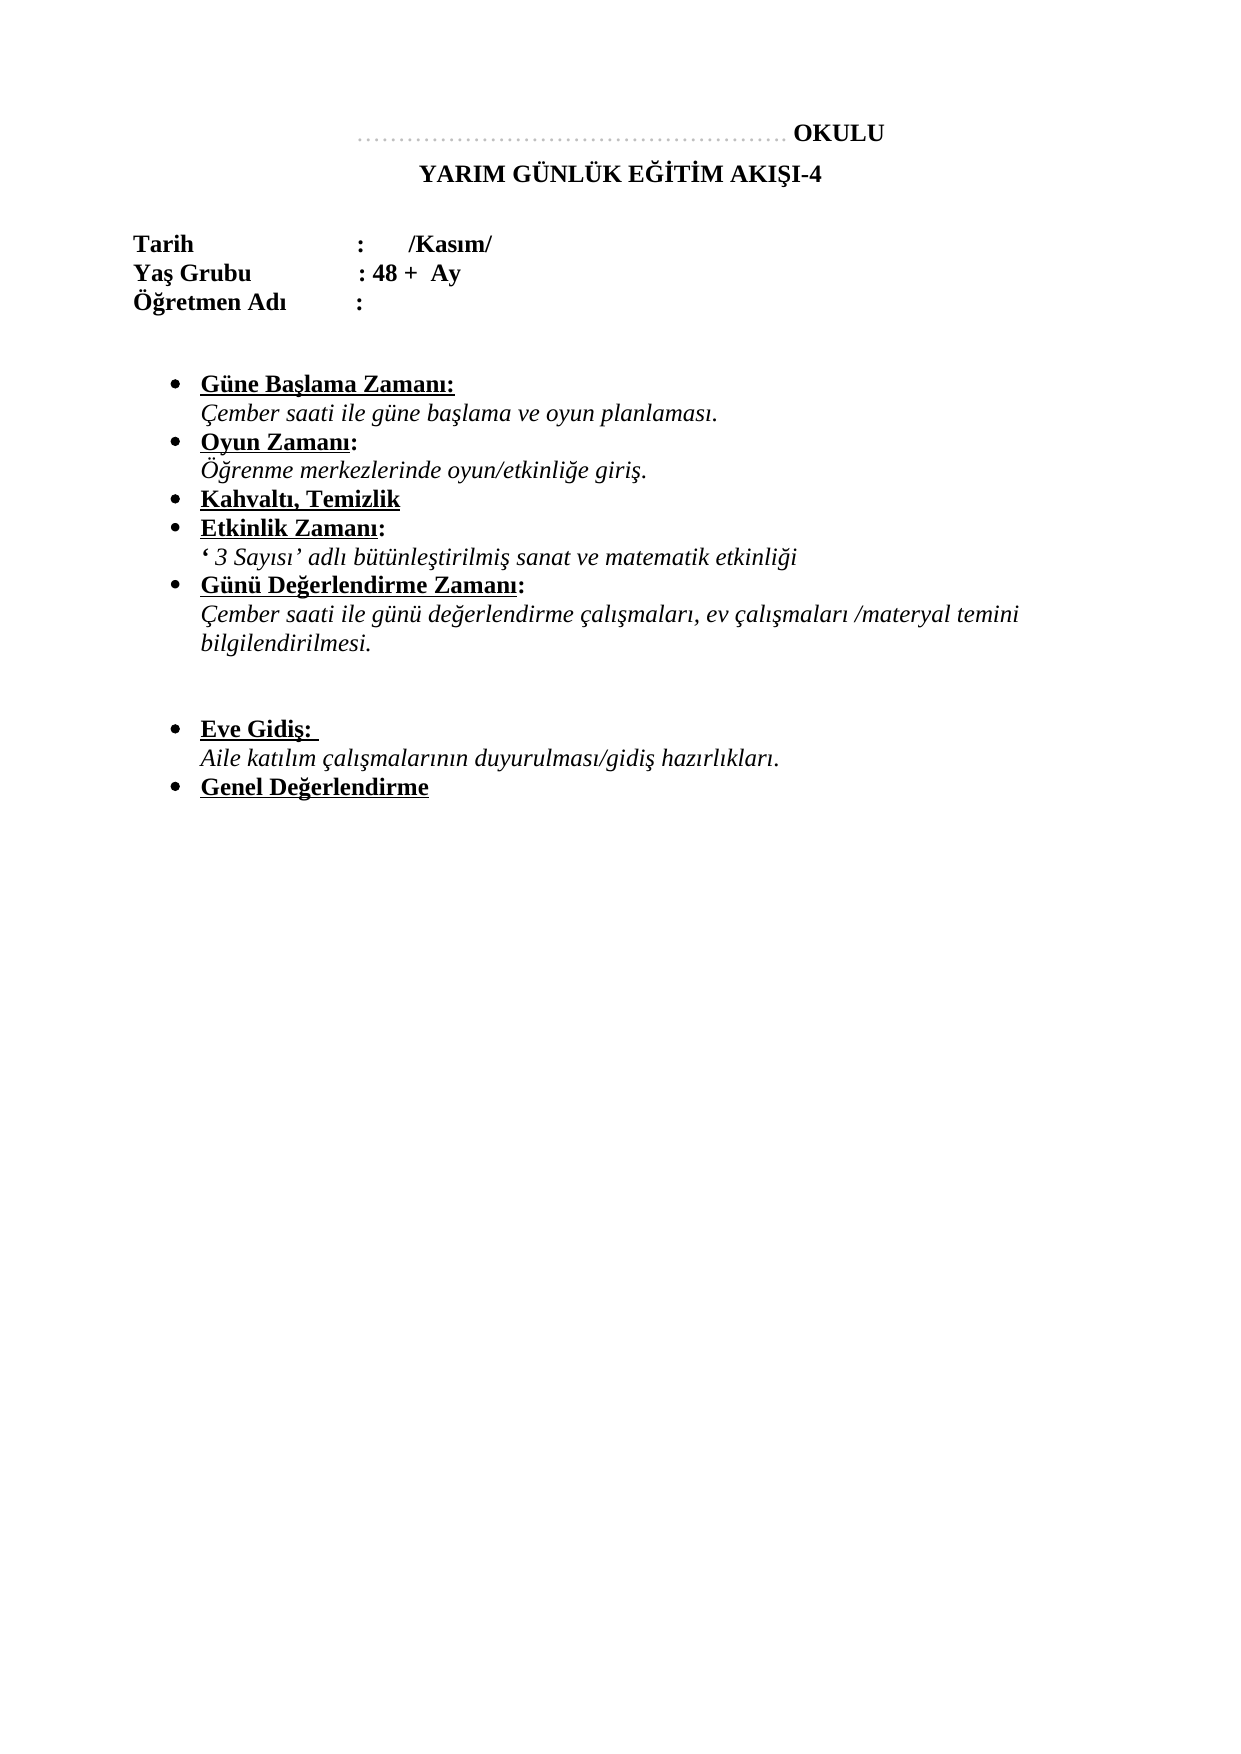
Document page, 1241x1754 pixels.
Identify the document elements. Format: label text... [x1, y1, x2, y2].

text ……………………………………………. OKULU [148, 118, 1092, 147]
list Aile katılım çalışmalarının duyurulması/gidiş hazırlıkları. [200, 743, 1070, 772]
text YARIM GÜNLÜK EĞİTİM AKIŞI-4 [148, 159, 1092, 188]
list Genel Değerlendirme [171, 772, 1070, 801]
list Çember saati ile günü değerlendirme çalışmaları, ev çalışmaları /materyal temini bilgilendirilmesi. [200, 599, 1070, 657]
list Oyun Zamanı: [171, 427, 1070, 456]
list Kahvaltı, Temizlik [171, 484, 1070, 513]
list Eve Gidiş: [171, 714, 1070, 743]
list ‘ 3 Sayısı’ adlı bütünleştirilmiş sanat ve matematik etkinliği [200, 542, 1070, 571]
list Çember saati ile güne başlama ve oyun planlaması. [200, 398, 1070, 427]
list Günü Değerlendirme Zamanı: [171, 571, 1070, 599]
text Yaş Grubu : 48 + Ay [133, 258, 1092, 287]
list Öğrenme merkezlerinde oyun/etkinliğe giriş. [200, 456, 1070, 484]
text Öğretmen Adı : [133, 287, 1092, 316]
list Etkinlik Zamanı: [171, 513, 1070, 542]
list Güne Başlama Zamanı: [171, 369, 1070, 398]
text Tarih : /Kasım/ [133, 229, 1092, 258]
